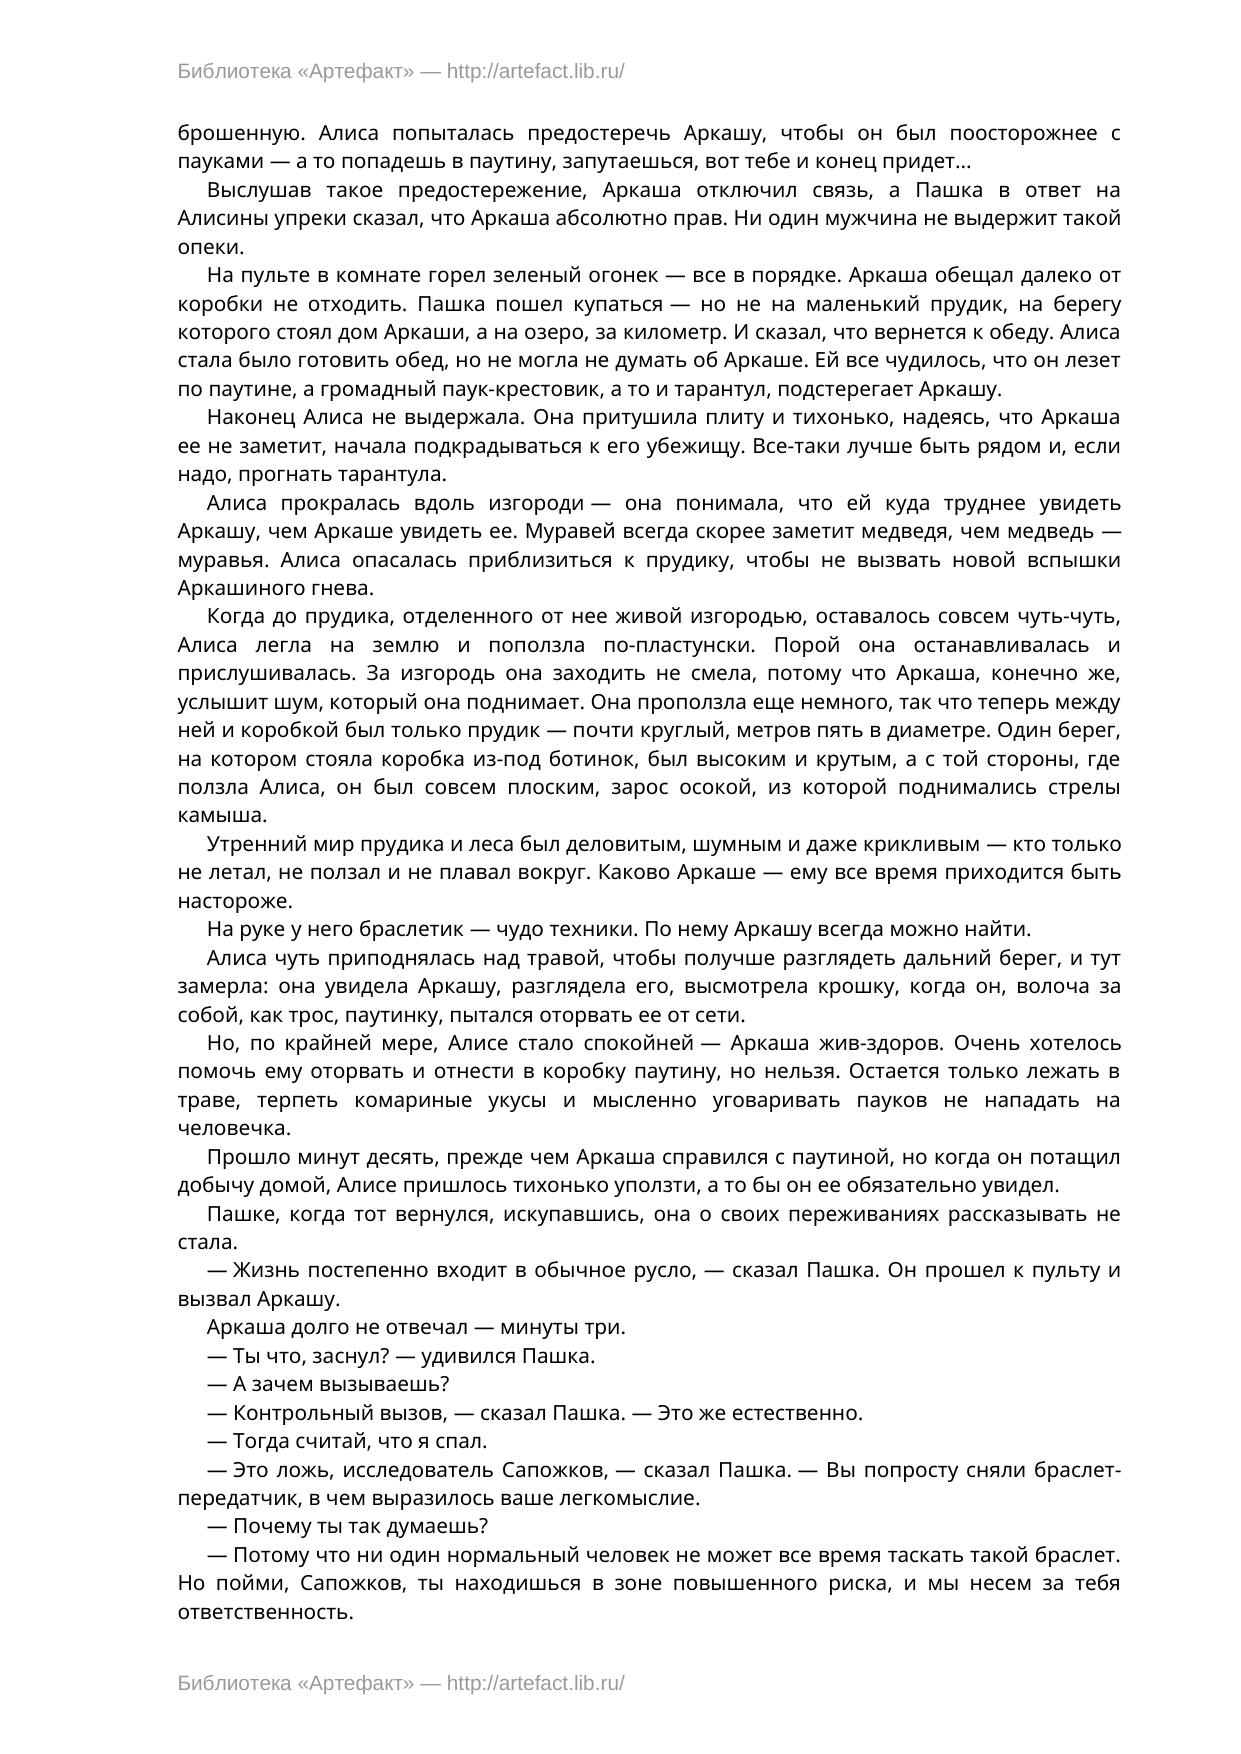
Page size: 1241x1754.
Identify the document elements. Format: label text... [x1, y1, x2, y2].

text — Это ложь, исследователь Сапожков, — сказал Пашка. — Вы попросту сняли браслет-передатчик, в чем выразилось ваше легкомыслие. [177, 1455, 1122, 1512]
text — Тогда считай, что я спал. [177, 1426, 1122, 1455]
text — Потому что ни один нормальный человек не может все время таскать такой браслет. Но пойми, Сапожков, ты находишься в зоне повышенного риска, и мы несем за тебя ответственность. [177, 1540, 1122, 1625]
text — Ты что, заснул? — удивился Пашка. [177, 1341, 1122, 1369]
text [177, 118, 1122, 175]
text — Жизнь постепенно входит в обычное русло, — сказал Пашка. Он прошел к пульту и вызвал Аркашу. [177, 1256, 1122, 1312]
text Но, по крайней мере, Алисе стало спокойней — Аркаша жив-здоров. Очень хотелось помочь ему оторвать и отнести в коробку паутину, но нельзя. Остается только лежать в траве, терпеть комариные укусы и мысленно уговаривать пауков не нападать на человечка. [177, 1028, 1122, 1142]
text Когда до прудика, отделенного от нее живой изгородью, оставалось совсем чуть-чуть, Алиса легла на землю и поползла по-пластунски. Порой она останавливалась и прислушивалась. За изгородь она заходить не смела, потому что Аркаша, конечно же, услышит шум, который она поднимает. Она проползла еще немного, так что теперь между ней и коробкой был только прудик — почти круглый, метров пять в диаметре. Один берег, на котором стояла коробка из-под ботинок, был высоким и крутым, а с той стороны, где ползла Алиса, он был совсем плоским, зарос осокой, из которой поднимались стрелы камыша. [177, 602, 1122, 829]
text Утренний мир прудика и леса был деловитым, шумным и даже крикливым — кто только не летал, не ползал и не плавал вокруг. Каково Аркаше — ему все время приходится быть настороже. [177, 829, 1122, 914]
text Наконец Алиса не выдержала. Она притушила плиту и тихонько, надеясь, что Аркаша ее не заметит, начала подкрадываться к его убежищу. Все-таки лучше быть рядом и, если надо, прогнать тарантула. [177, 402, 1122, 488]
text Аркаша долго не отвечал — минуты три. [177, 1312, 1122, 1341]
text — Почему ты так думаешь? [177, 1512, 1122, 1540]
text — Контрольный вызов, — сказал Пашка. — Это же естественно. [177, 1398, 1122, 1426]
text Пашке, когда тот вернулся, искупавшись, она о своих переживаниях рассказывать не стала. [177, 1199, 1122, 1256]
text Алиса прокралась вдоль изгороди — она понимала, что ей куда труднее увидеть Аркашу, чем Аркаше увидеть ее. Муравей всегда скорее заметит медведя, чем медведь — муравья. Алиса опасалась приблизиться к прудику, чтобы не вызвать новой вспышки Аркашиного гнева. [177, 488, 1122, 602]
text Прошло минут десять, прежде чем Аркаша справился с паутиной, но когда он потащил добычу домой, Алисе пришлось тихонько уползти, а то бы он ее обязательно увидел. [177, 1142, 1122, 1199]
text — А зачем вызываешь? [177, 1369, 1122, 1398]
text На пульте в комнате горел зеленый огонек — все в порядке. Аркаша обещал далеко от коробки не отходить. Пашка пошел купаться — но не на маленький прудик, на берегу которого стоял дом Аркаши, а на озеро, за километр. И сказал, что вернется к обеду. Алиса стала было готовить обед, но не могла не думать об Аркаше. Ей все чудилось, что он лезет по паутине, а громадный паук-крестовик, а то и тарантул, подстерегает Аркашу. [177, 260, 1122, 402]
text Выслушав такое предостережение, Аркаша отключил связь, а Пашка в ответ на Алисины упреки сказал, что Аркаша абсолютно прав. Ни один мужчина не выдержит такой опеки. [177, 175, 1122, 260]
text На руке у него браслетик — чудо техники. По нему Аркашу всегда можно найти. [177, 914, 1122, 943]
text Алиса чуть приподнялась над травой, чтобы получше разглядеть дальний берег, и тут замерла: она увидела Аркашу, разглядела его, высмотрела крошку, когда он, волоча за собой, как трос, паутинку, пытался оторвать ее от сети. [177, 943, 1122, 1028]
